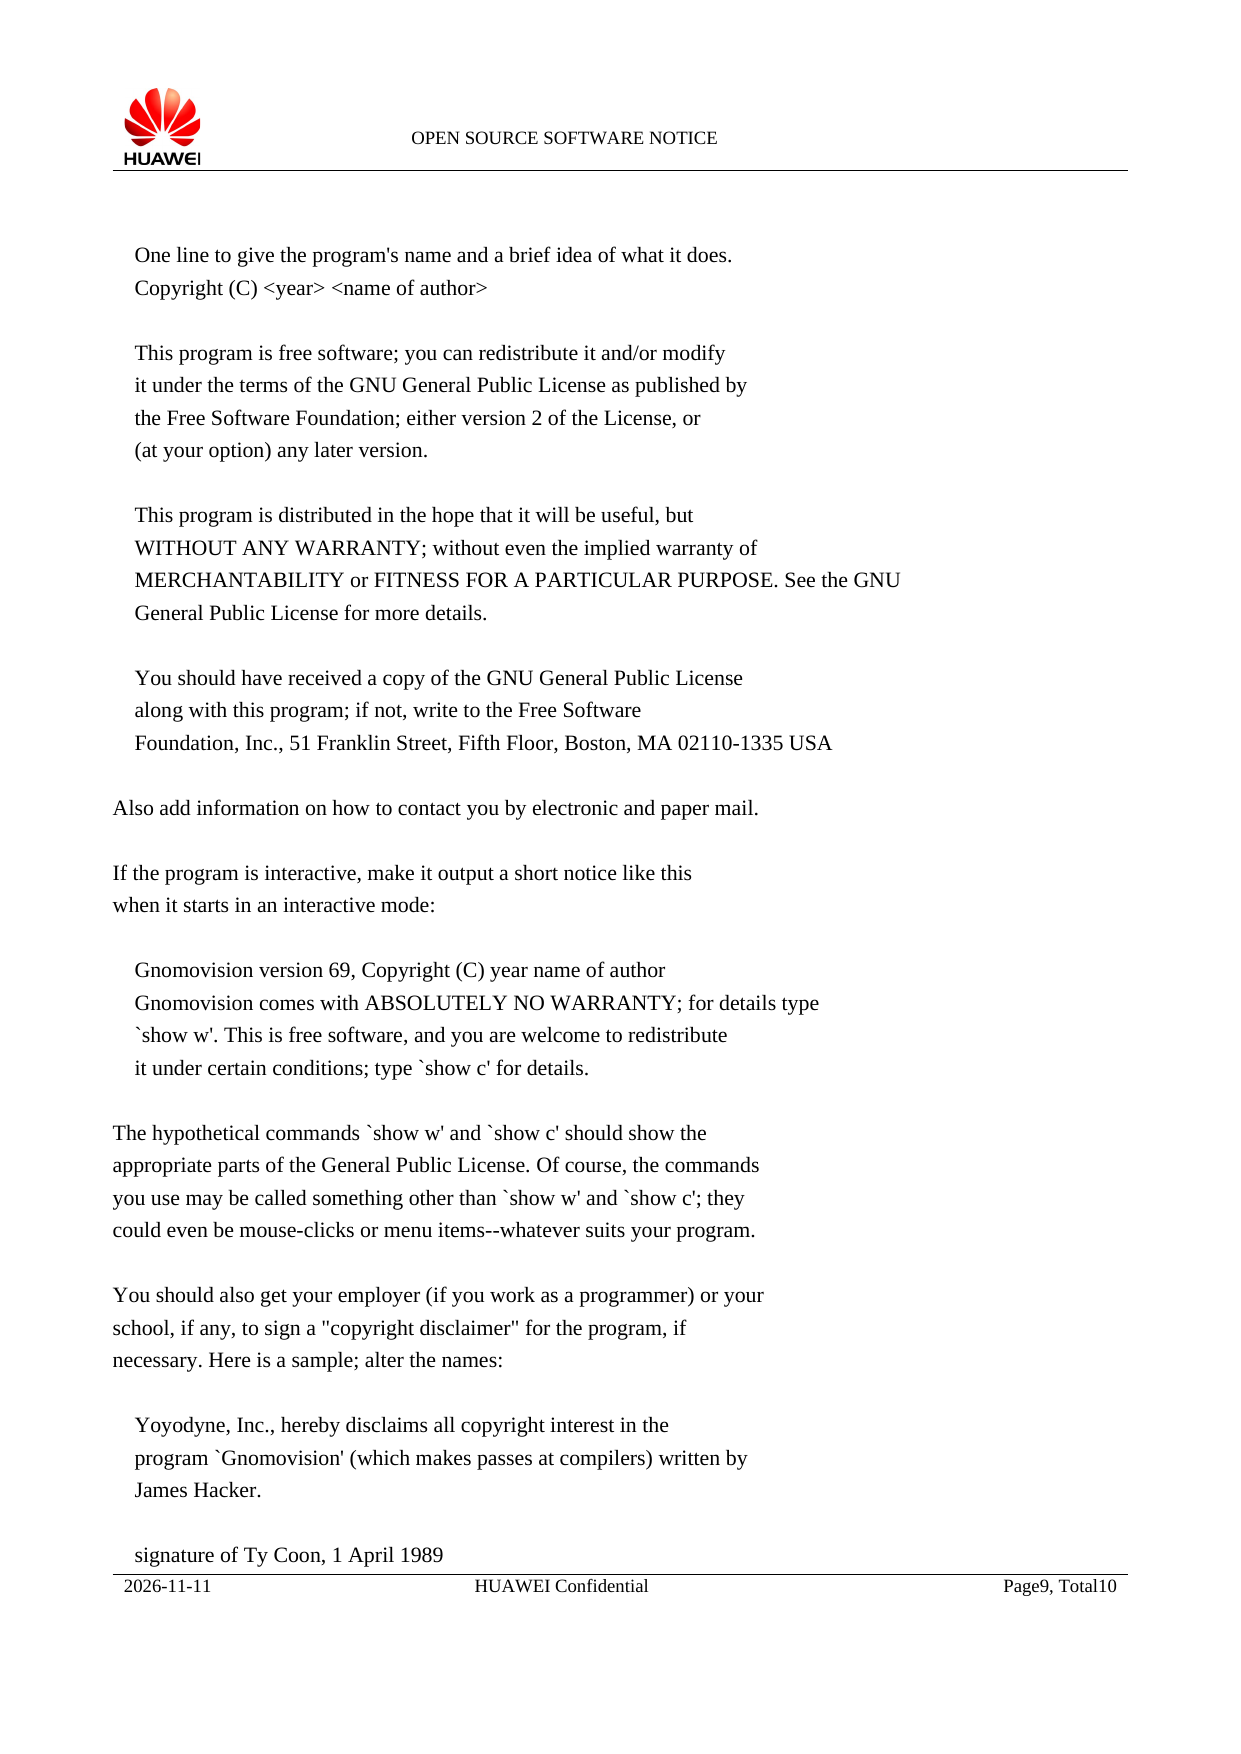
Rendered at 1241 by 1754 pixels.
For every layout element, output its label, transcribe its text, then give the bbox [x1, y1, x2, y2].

picture [124, 88, 201, 165]
